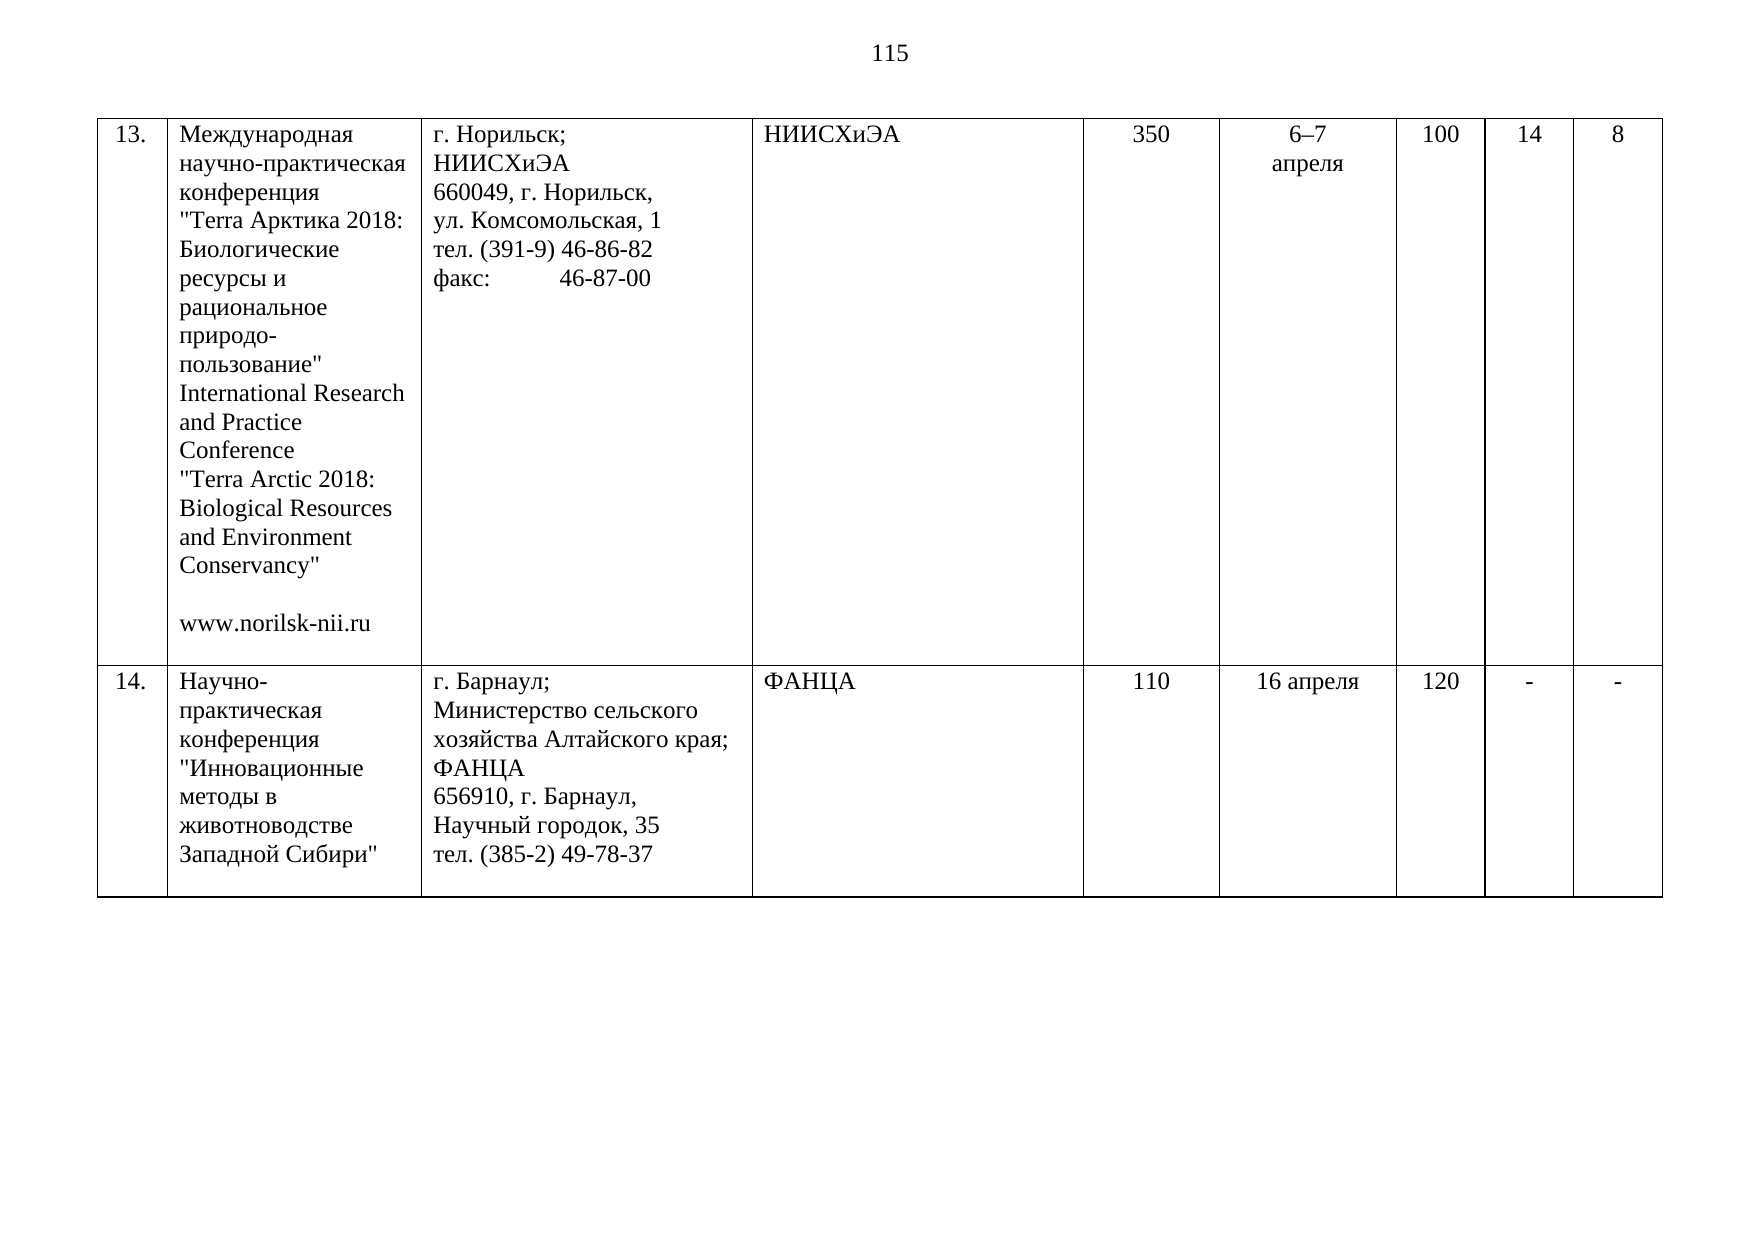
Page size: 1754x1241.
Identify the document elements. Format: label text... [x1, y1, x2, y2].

table_cell [98, 119, 167, 665]
table_cell ФАНЦА [753, 666, 1083, 896]
table_cell 350 [1084, 119, 1219, 665]
table_cell Международная научно-практическая конференция "Terra Арктика 2018: Биологические ресурсы и рациональное природо-пользование" International Research and Practice Conference "Terra Arctic 2018: Biological Resources and Environment Conservancy" www.norilsk-nii.ru [168, 119, 421, 665]
table_cell 16 апреля [1220, 666, 1396, 896]
table_cell 14 [1486, 119, 1573, 665]
table_cell Научно-практическая конференция "Инновационные методы в животноводстве Западной Сибири" [168, 666, 421, 896]
table_cell г. Барнаул; Министерство сельского хозяйства Алтайского края; ФАНЦА 656910, г. Барнаул, Научный городок, 35 тел. (385-2) 49-78-37 [422, 666, 752, 896]
table_cell [98, 666, 167, 896]
table_cell 100 [1397, 119, 1484, 665]
table_cell - [1574, 666, 1662, 896]
table_cell 110 [1084, 666, 1219, 896]
table_cell - [1486, 666, 1573, 896]
table_cell г. Норильск; НИИСХиЭА 660049, г. Норильск, ул. Комсомольская, 1 тел. (391-9) 46-86-82 факс: 46-87-00 [422, 119, 752, 665]
table_cell НИИСХиЭА [753, 119, 1083, 665]
table_cell 6‒7 апреля [1220, 119, 1396, 665]
table_cell 120 [1397, 666, 1484, 896]
table_cell 8 [1574, 119, 1662, 665]
